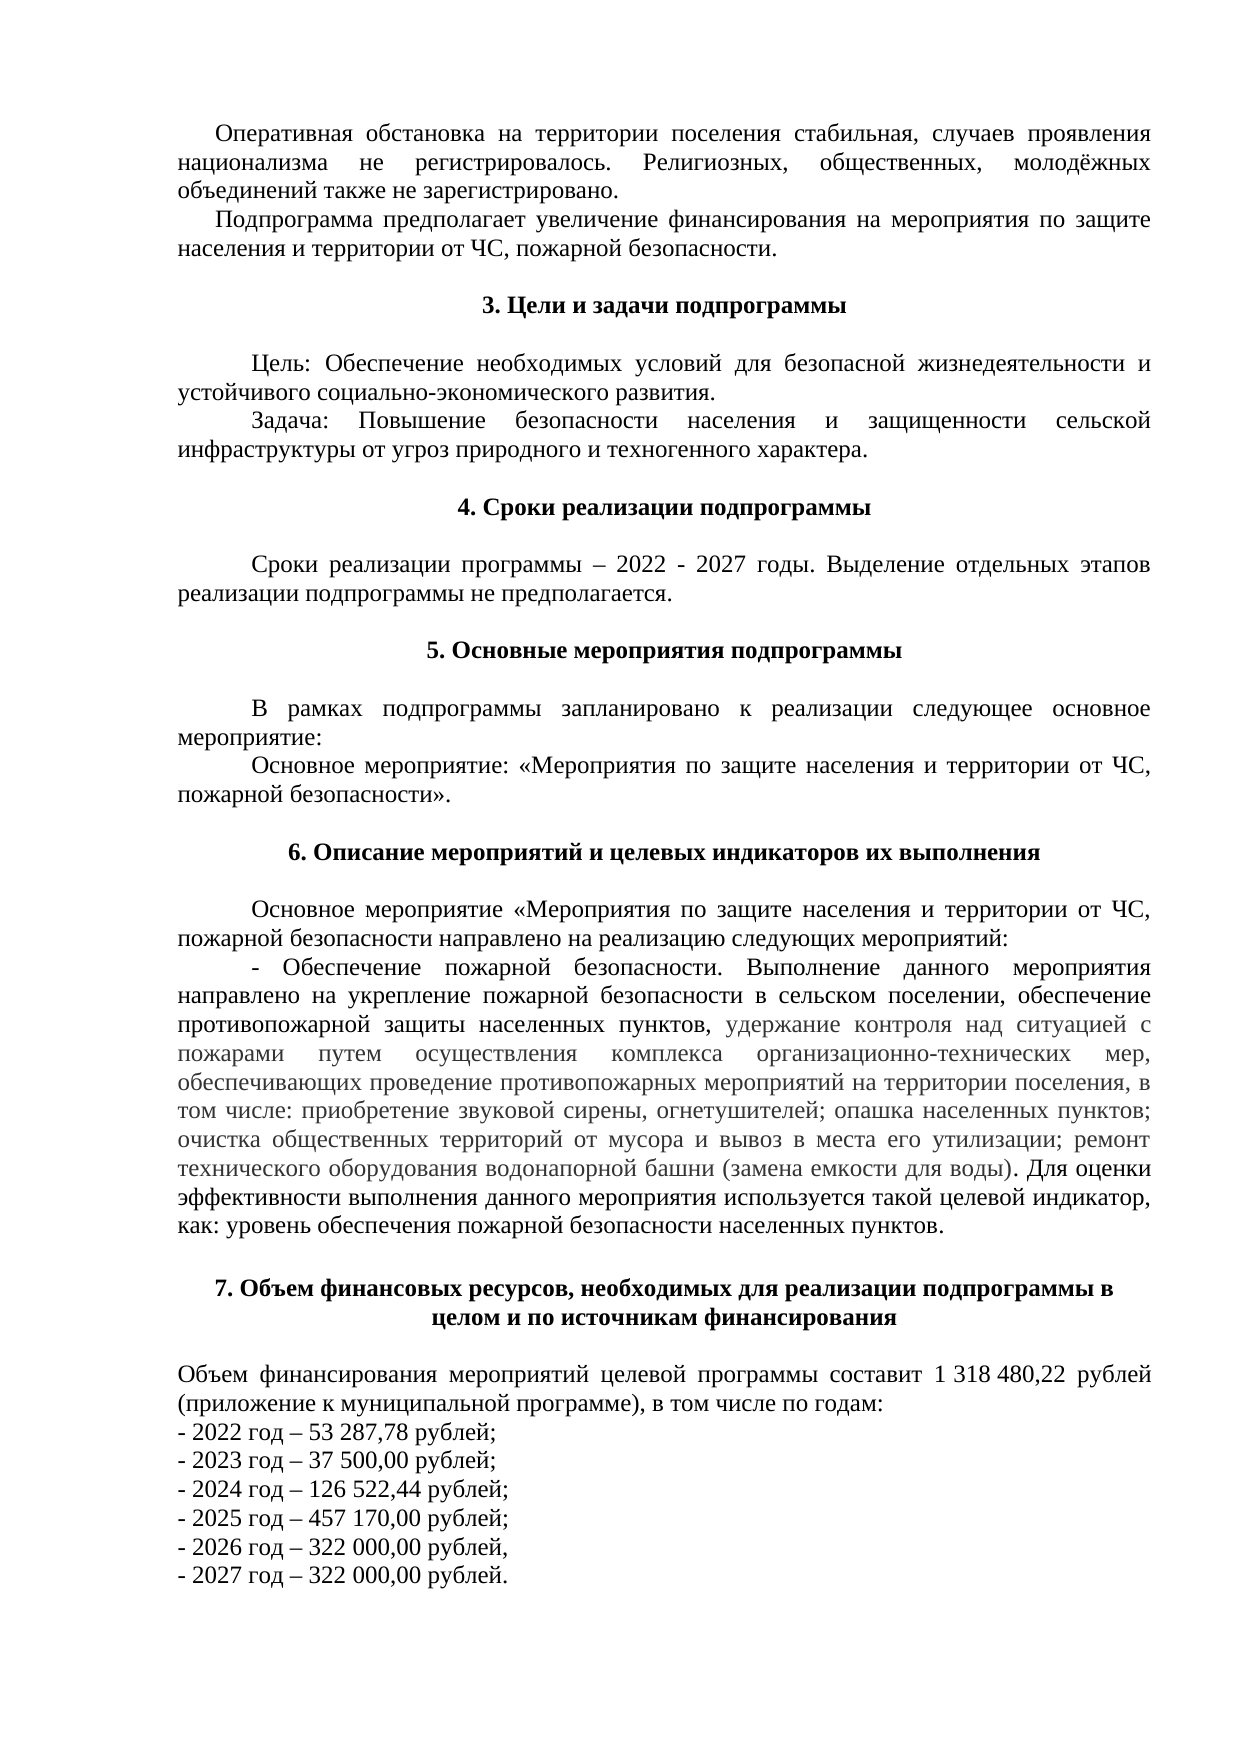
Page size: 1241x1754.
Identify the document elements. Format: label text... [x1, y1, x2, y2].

title Цель: Обеспечение необходимых условий для безопасной жизнедеятельности и устойчивого социально-экономического развития. [177, 348, 1152, 406]
title - 2024 год – 126 522,44 рублей; [177, 1474, 1152, 1503]
title 3. Цели и задачи подпрограммы [177, 291, 1152, 319]
title - 2026 год – 322 000,00 рублей, [177, 1532, 1152, 1560]
title - 2025 год – 457 170,00 рублей; [177, 1503, 1152, 1532]
title Оперативная обстановка на территории поселения стабильная, случаев проявления национализма не регистрировалось. Религиозных, общественных, молодёжных объединений также не зарегистрировано. [177, 118, 1152, 204]
title - 2022 год – 53 287,78 рублей; [177, 1417, 1152, 1445]
title Объем финансирования мероприятий целевой программы составит 1 318 480,22 рублей (приложение к муниципальной программе), в том числе по годам: [177, 1359, 1152, 1417]
title 5. Основные мероприятия подпрограммы [177, 636, 1152, 664]
title 6. Описание мероприятий и целевых индикаторов их выполнения [177, 837, 1152, 866]
title - Обеспечение пожарной безопасности. Выполнение данного мероприятия направлено на укрепление пожарной безопасности в сельском поселении, обеспечение противопожарной защиты населенных пунктов, удержание контроля над ситуацией с пожарами путем осуществления комплекса организационно-технических мер, обеспечивающих проведение противопожарных мероприятий на территории поселения, в том числе: приобретение звуковой сирены, огнетушителей; опашка населенных пунктов; очистка общественных территорий от мусора и вывоз в места его утилизации; ремонт технического оборудования водонапорной башни (замена емкости для воды). Для оценки эффективности выполнения данного мероприятия используется такой целевой индикатор, как: уровень обеспечения пожарной безопасности населенных пунктов. [177, 952, 1152, 1038]
title - 2027 год – 322 000,00 рублей. [177, 1560, 1152, 1589]
title Задача: Повышение безопасности населения и защищенности сельской инфраструктуры от угроз природного и техногенного характера. [177, 406, 1152, 463]
title Основное мероприятие: «Мероприятия по защите населения и территории от ЧС, пожарной безопасности». [177, 751, 1152, 808]
title 4. Сроки реализации подпрограммы [177, 492, 1152, 521]
title - 2023 год – 37 500,00 рублей; [177, 1445, 1152, 1474]
title В рамках подпрограммы запланировано к реализации следующее основное мероприятие: [177, 693, 1152, 751]
title 7. Объем финансовых ресурсов, необходимых для реализации подпрограммы в целом и по источникам финансирования [177, 1273, 1152, 1330]
title - Обеспечение пожарной безопасности. Выполнение данного мероприятия направлено на укрепление пожарной безопасности в сельском поселении, обеспечение противопожарной защиты населенных пунктов, удержание контроля над ситуацией с пожарами путем осуществления комплекса организационно-технических мер, обеспечивающих проведение противопожарных мероприятий на территории поселения, в том числе: приобретение звуковой сирены, огнетушителей; опашка населенных пунктов; очистка общественных территорий от мусора и вывоз в места его утилизации; ремонт технического оборудования водонапорной башни (замена емкости для воды). Для оценки эффективности выполнения данного мероприятия используется такой целевой индикатор, как: уровень обеспечения пожарной безопасности населенных пунктов. [177, 1153, 1152, 1239]
title Подпрограмма предполагает увеличение финансирования на мероприятия по защите населения и территории от ЧС, пожарной безопасности. [177, 204, 1152, 262]
title Сроки реализации программы – 2022 - 2027 годы. Выделение отдельных этапов реализации подпрограммы не предполагается. [177, 549, 1152, 607]
title Основное мероприятие «Мероприятия по защите населения и территории от ЧС, пожарной безопасности направлено на реализацию следующих мероприятий: [177, 894, 1152, 952]
